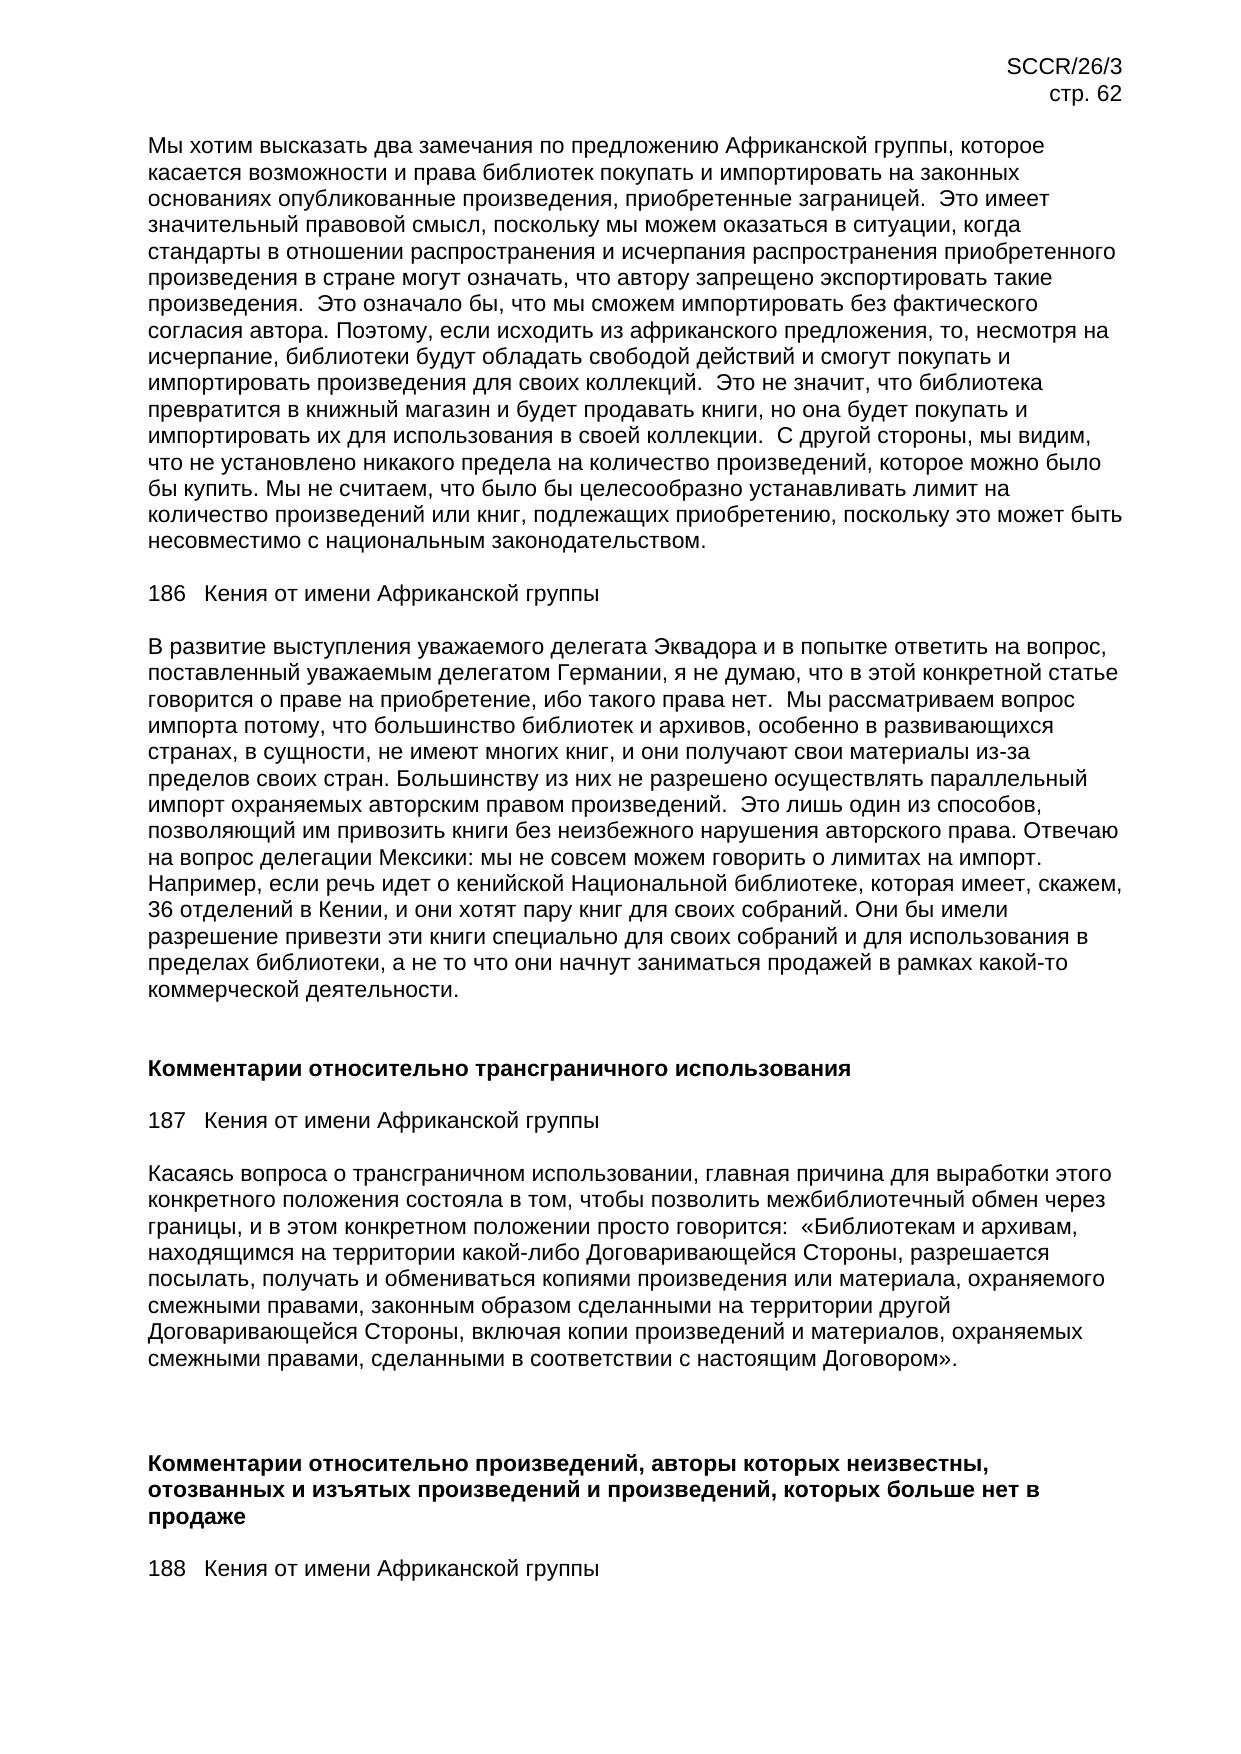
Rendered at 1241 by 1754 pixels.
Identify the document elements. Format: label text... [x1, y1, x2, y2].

text Кения от имени Африканской группы [148, 580, 1127, 607]
text Кения от имени Африканской группы [148, 1107, 1127, 1134]
text Кения от имени Африканской группы [148, 1555, 1127, 1582]
text Комментарии относительно произведений, авторы которых неизвестны, отозванных и изъятых произведений и произведений, которых больше нет в продаже [148, 1450, 1122, 1529]
text В развитие выступления уважаемого делегата Эквадора и в попытке ответить на вопрос, поставленный уважаемым делегатом Германии, я не думаю, что в этой конкретной статье говорится о праве на приобретение, ибо такого права нет. Мы рассматриваем вопрос импорта потому, что большинство библиотек и архивов, особенно в развивающихся странах, в сущности, не имеют многих книг, и они получают свои материалы из-за пределов своих стран. Большинству из них не разрешено осуществлять параллельный импорт охраняемых авторским правом произведений. Это лишь один из способов, позволяющий им привозить книги без неизбежного нарушения авторского права. Отвечаю на вопрос делегации Мексики: мы не совсем можем говорить о лимитах на импорт. Например, если речь идет о кенийской Национальной библиотеке, которая имеет, скажем, 36 отделений в Кении, и они хотят пару книг для своих собраний. Они бы имели разрешение привезти эти книги специально для своих собраний и для использования в пределах библиотеки, а не то что они начнут заниматься продажей в рамках какой-то коммерческой деятельности. [148, 633, 1127, 1002]
text Комментарии относительно трансграничного использования [148, 1054, 1122, 1081]
text Касаясь вопроса о трансграничном использовании, главная причина для выработки этого конкретного положения состояла в том, чтобы позволить межбиблиотечный обмен через границы, и в этом конкретном положении просто говорится: «Библиотекам и архивам, находящимся на территории какой-либо Договаривающейся Стороны, разрешается посылать, получать и обмениваться копиями произведения или материала, охраняемого смежными правами, законным образом сделанными на территории другой Договаривающейся Стороны, включая копии произведений и материалов, охраняемых смежными правами, сделанными в соответствии с настоящим Договором». [148, 1160, 1127, 1371]
text Мы хотим высказать два замечания по предложению Африканской группы, которое касается возможности и права библиотек покупать и импортировать на законных основаниях опубликованные произведения, приобретенные заграницей. Это имеет значительный правовой смысл, поскольку мы можем оказаться в ситуации, когда стандарты в отношении распространения и исчерпания распространения приобретенного произведения в стране могут означать, что автору запрещено экспортировать такие произведения. Это означало бы, что мы сможем импортировать без фактического согласия автора. Поэтому, если исходить из африканского предложения, то, несмотря на исчерпание, библиотеки будут обладать свободой действий и смогут покупать и импортировать произведения для своих коллекций. Это не значит, что библиотека превратится в книжный магазин и будет продавать книги, но она будет покупать и импортировать их для использования в своей коллекции. С другой стороны, мы видим, что не установлено никакого предела на количество произведений, которое можно было бы купить. Мы не считаем, что было бы целесообразно устанавливать лимит на количество произведений или книг, подлежащих приобретению, поскольку это может быть несовместимо с национальным законодательством. [148, 132, 1127, 554]
